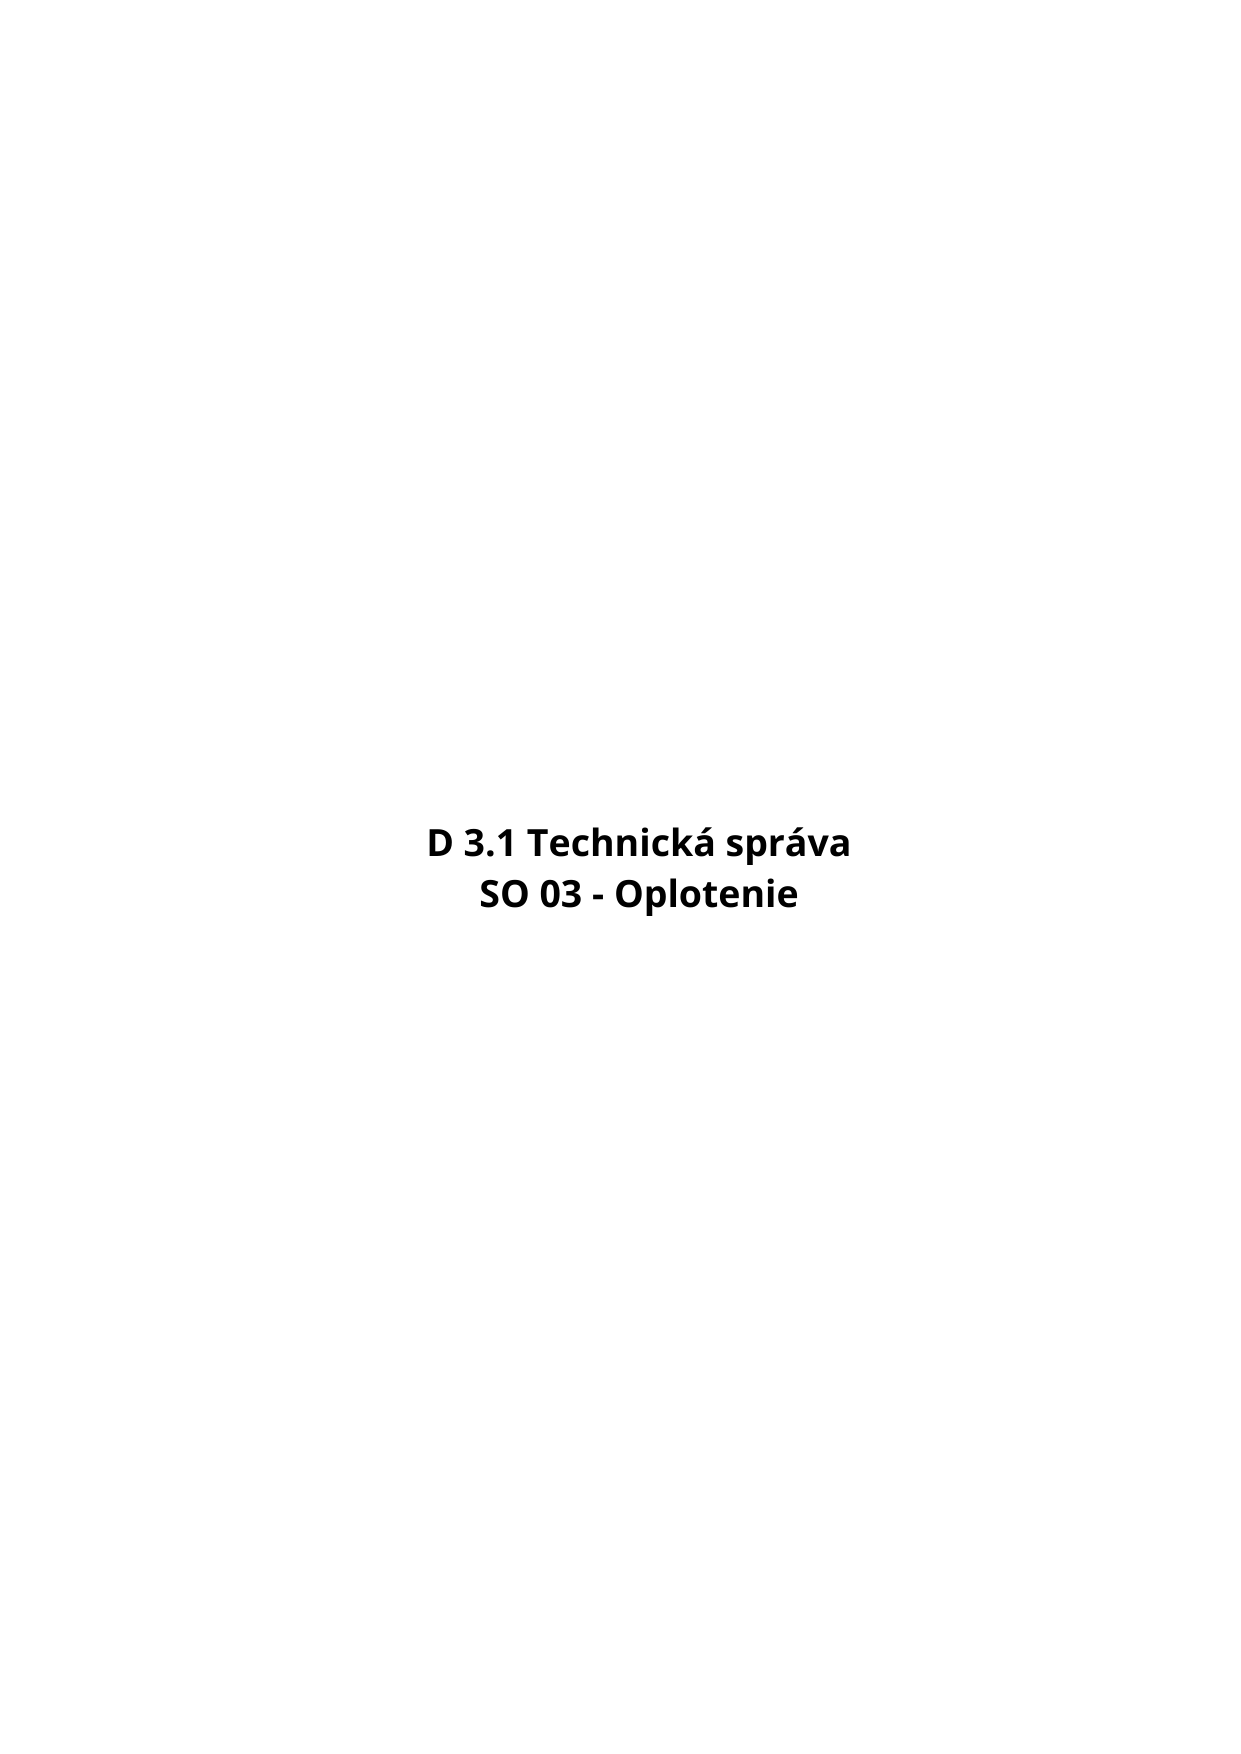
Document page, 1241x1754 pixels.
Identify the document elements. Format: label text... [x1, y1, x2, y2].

text SO 03 - Oplotenie [156, 867, 1122, 918]
text D 3.1 Technická správa [156, 816, 1122, 867]
